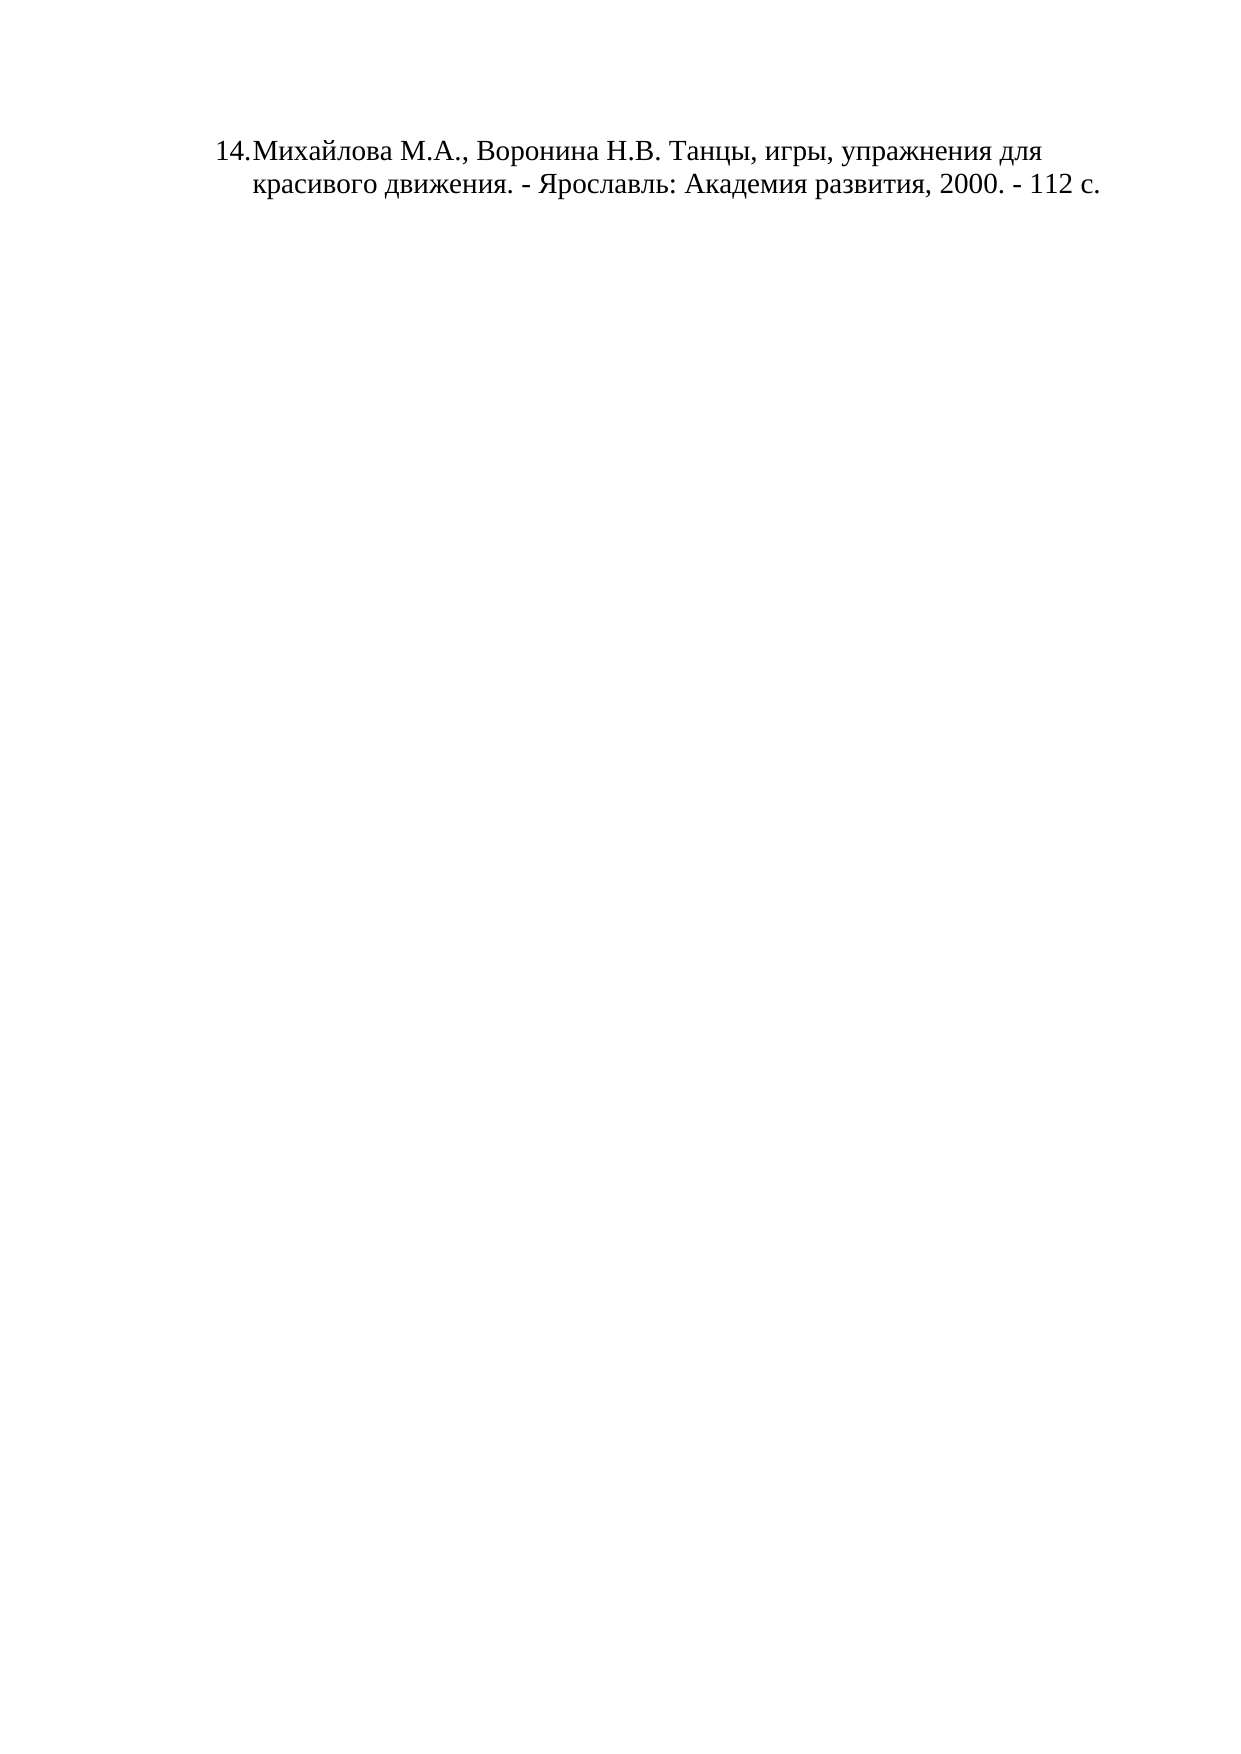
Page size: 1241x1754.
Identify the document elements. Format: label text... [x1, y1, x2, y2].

list Михайлова М.А., Воронина Н.В. Танцы, игры, упражнения для красивого движения. - Ярославль: Академия развития, 2000. - 112 с. [215, 133, 1152, 200]
